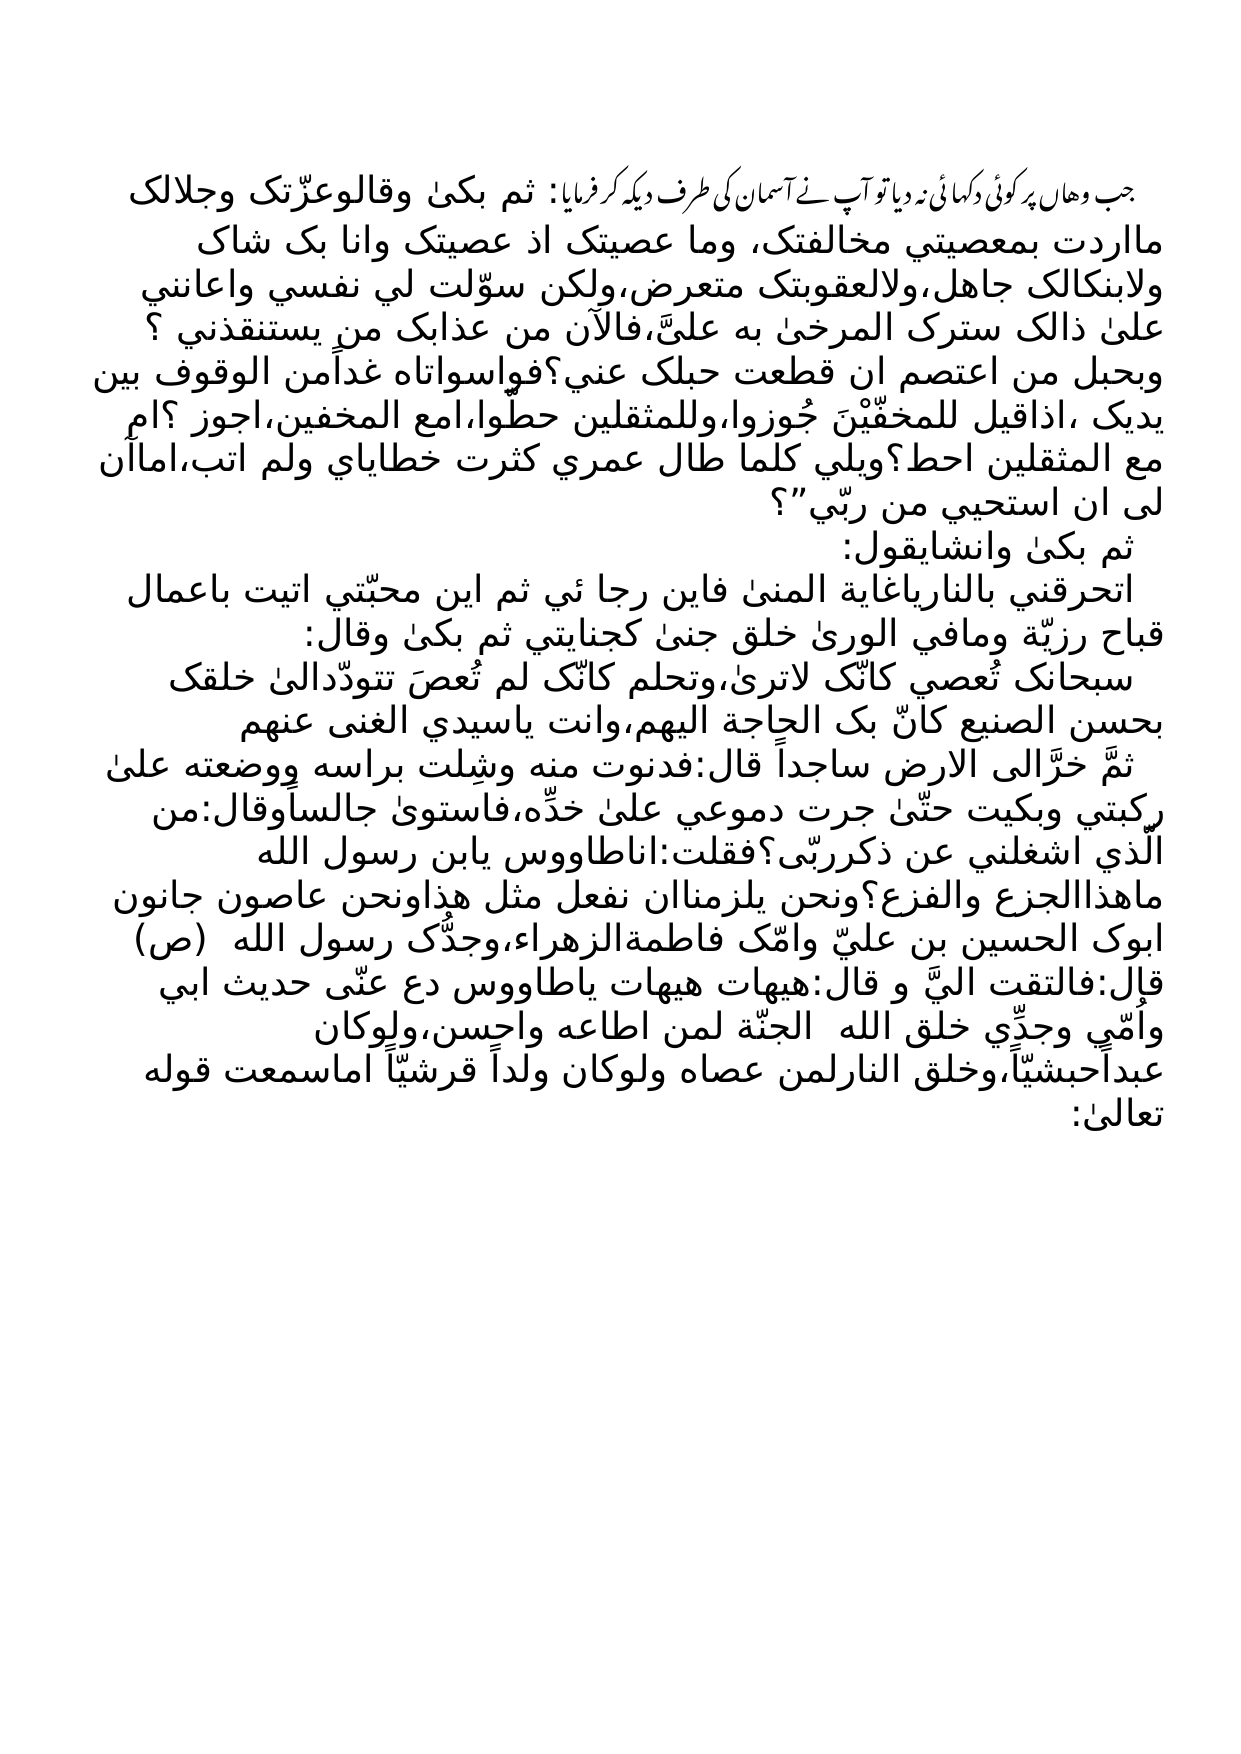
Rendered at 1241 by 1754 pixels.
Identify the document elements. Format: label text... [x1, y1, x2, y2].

text ثمَّ خرَّالی الارض ساجداً قال:فدنوت منه وشِلت براسه ووضعته علیٰ رکبتي وبکيت حتّیٰ جرت دموعي علیٰ خدِّه،فاستویٰ جالساًوقال:من الّذي اشغلني عن ذکرربّی؟فقلت:اناطاووس یابن رسول الله ماهذاالجزع والفزع؟ونحن یلزمناان نفعل مثل هذاونحن عاصون جانون ابوک الحسين بن عليّ وامّک فاطمةالزهراء،وجدُّک رسول الله (ص) قال:فالتقت اليَّ و قال:هيهات هيهات یاطاووس دع عنّی حدیث ابي واُمّي وجدِّي خلق الله الجنّة لمن اطاعه واحسن،ولوکان عبداًحبشيّاً،وخلق النارلمن عصاه ولوکان ولداً قرشيّاً اماسمعت قوله تعالیٰ: [75, 742, 1165, 1135]
text ثم بکیٰ وانشایقول: [75, 524, 1165, 568]
text سبحانک تُعصي کانّک لاتریٰ،وتحلم کانّک لم تُعصَ تتودّدالیٰ خلقک بحسن الصنيع کانّ بک الحاجة اليهم،وانت یاسيدي الغنی عنهم [75, 655, 1165, 742]
text اتحرقني بالناریاغایة المنیٰ فاین رجا ئي ثم این محبّتي اتيت باعمال قباح رزیّة ومافي الوریٰ خلق جنیٰ کجنایتي ثم بکیٰ وقال: [75, 568, 1165, 655]
text جب وهاں پر کوئی دکها ئی نه دیا تو آپ نے آسمان کی طرف دیکه کر فرمایا: ثم بکیٰ وقالوعزّتک وجلالک مااردت بمعصيتي مخالفتک، وما عصيتک اذ عصيتک وانا بک شاک ولابنکالک جاهل،ولالعقوبتک متعرض،ولکن سوّلت لي نفسي واعانني علیٰ ذالک سترک المرخیٰ به علیَّ،فالآن من عذابک من یستنقذني ؟وبحبل من اعتصم ان قطعت حبلک عني؟فواسواتاه غداًمن الوقوف بين یدیک ،اذاقيل للمخفّيْنَ جُوزوا،وللمثقلين حطّوا،امع المخفين،اجوز ؟ام مع المثقلين احط؟ویلي کلما طال عمري کثرت خطایاي ولم اتب،اماآن لی ان استحيي من ربّي”؟ [75, 156, 1165, 524]
